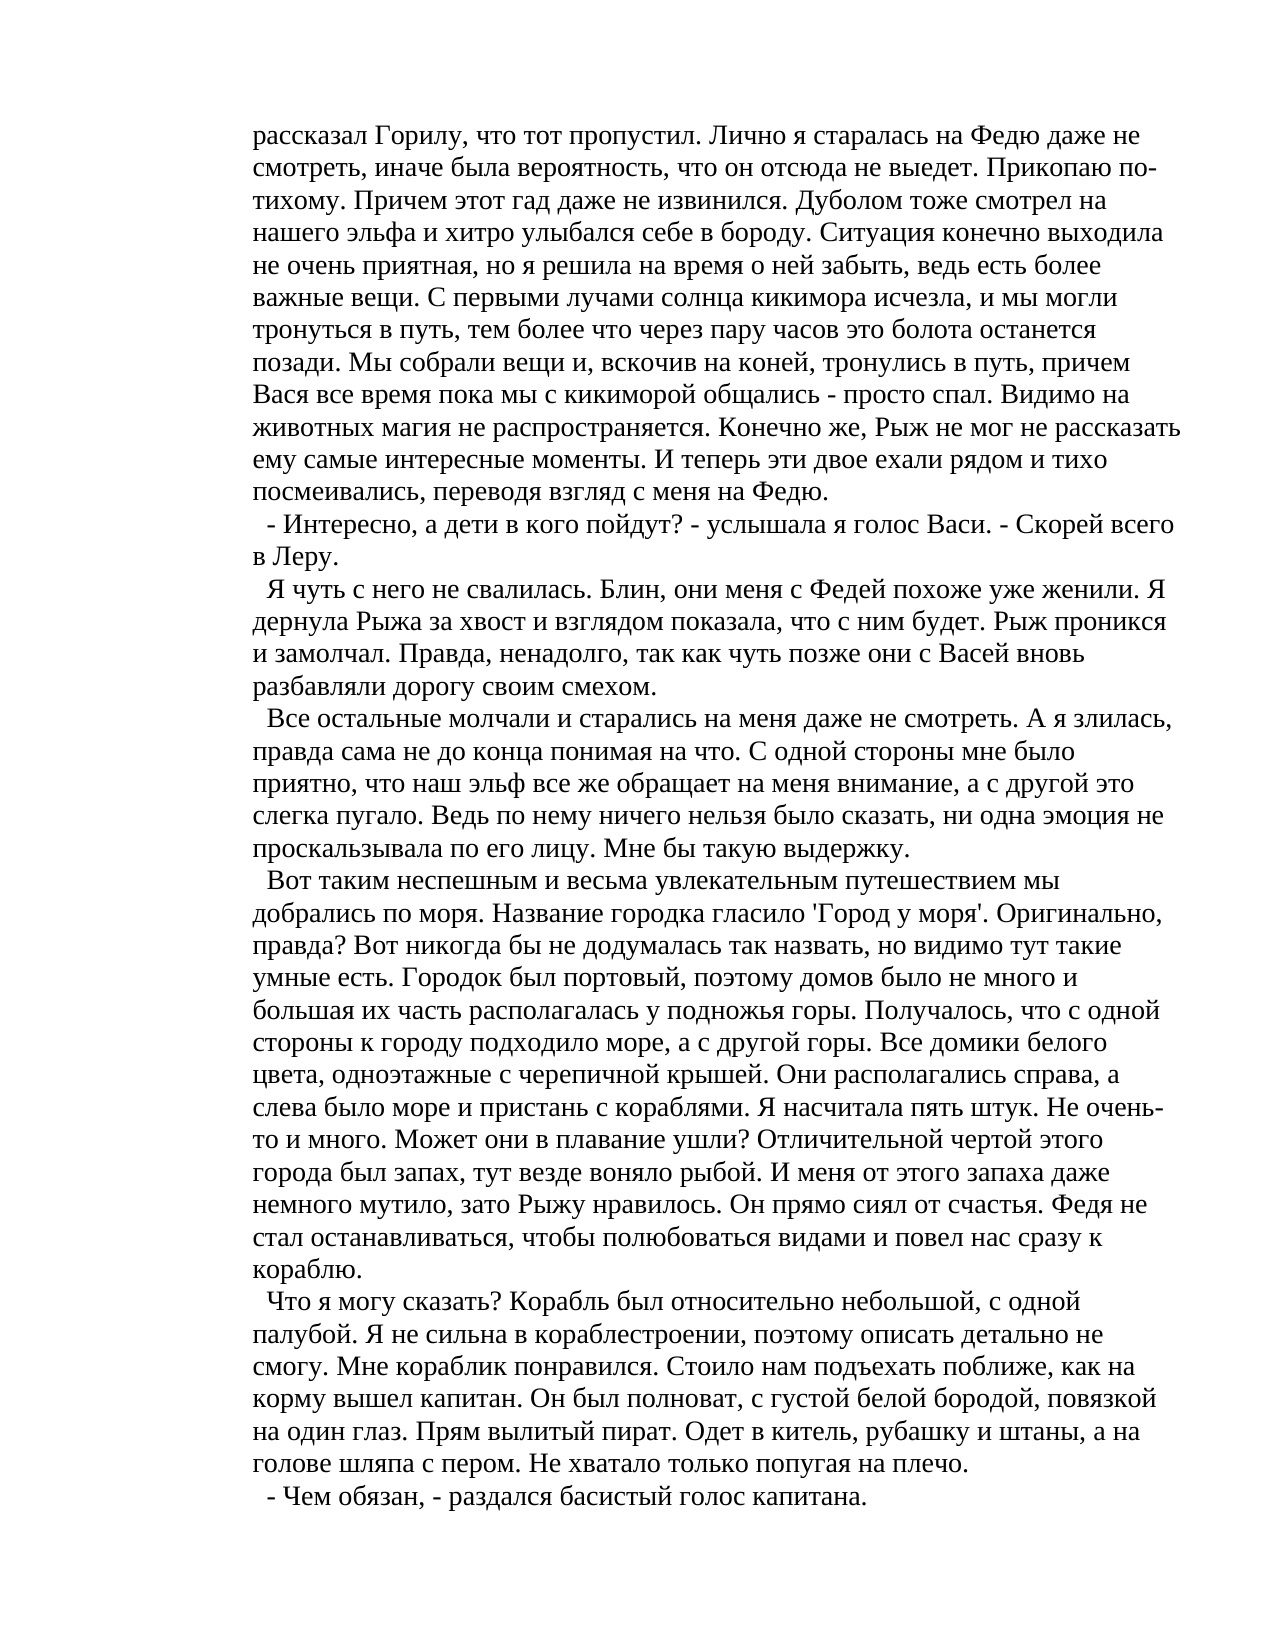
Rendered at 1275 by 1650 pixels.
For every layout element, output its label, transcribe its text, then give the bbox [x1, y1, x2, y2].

text Я чуть с него не свалилась. Блин, они меня с Федей похоже уже женили. Я дернула Рыжа за хвост и взглядом показала, что с ним будет. Рыж проникся и замолчал. Правда, ненадолго, так как чуть позже они с Васей вновь разбавляли дорогу своим смехом. [252, 572, 1186, 701]
text - Чем обязан, - раздался басистый голос капитана. [252, 1479, 1186, 1511]
text Все остальные молчали и старались на меня даже не смотреть. А я злилась, правда сама не до конца понимая на что. С одной стороны мне было приятно, что наш эльф все же обращает на меня внимание, а с другой это слегка пугало. Ведь по нему ничего нельзя было сказать, ни одна эмоция не проскальзывала по его лицу. Мне бы такую выдержку. [252, 701, 1186, 863]
text Вот таким неспешным и весьма увлекательным путешествием мы добрались по моря. Название городка гласило 'Город у моря'. Оригинально, правда? Вот никогда бы не додумалась так назвать, но видимо тут такие умные есть. Городок был портовый, поэтому домов было не много и большая их часть располагалась у подножья горы. Получалось, что с одной стороны к городу подходило море, а с другой горы. Все домики белого цвета, одноэтажные с черепичной крышей. Они располагались справа, а слева было море и пристань с кораблями. Я насчитала пять штук. Не очень-то и много. Может они в плавание ушли? Отличительной чертой этого города был запах, тут везде воняло рыбой. И меня от этого запаха даже немного мутило, зато Рыжу нравилось. Он прямо сиял от счастья. Федя не стал останавливаться, чтобы полюбоваться видами и повел нас сразу к кораблю. [252, 863, 1186, 1284]
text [252, 118, 1186, 507]
text - Интересно, а дети в кого пойдут? - услышала я голос Васи. - Скорей всего в Леру. [252, 507, 1186, 572]
text Что я могу сказать? Корабль был относительно небольшой, с одной палубой. Я не сильна в кораблестроении, поэтому описать детально не смогу. Мне кораблик понравился. Стоило нам подъехать поближе, как на корму вышел капитан. Он был полноват, с густой белой бородой, повязкой на один глаз. Прям вылитый пират. Одет в китель, рубашку и штаны, а на голове шляпа с пером. Не хватало только попугая на плечо. [252, 1284, 1186, 1479]
